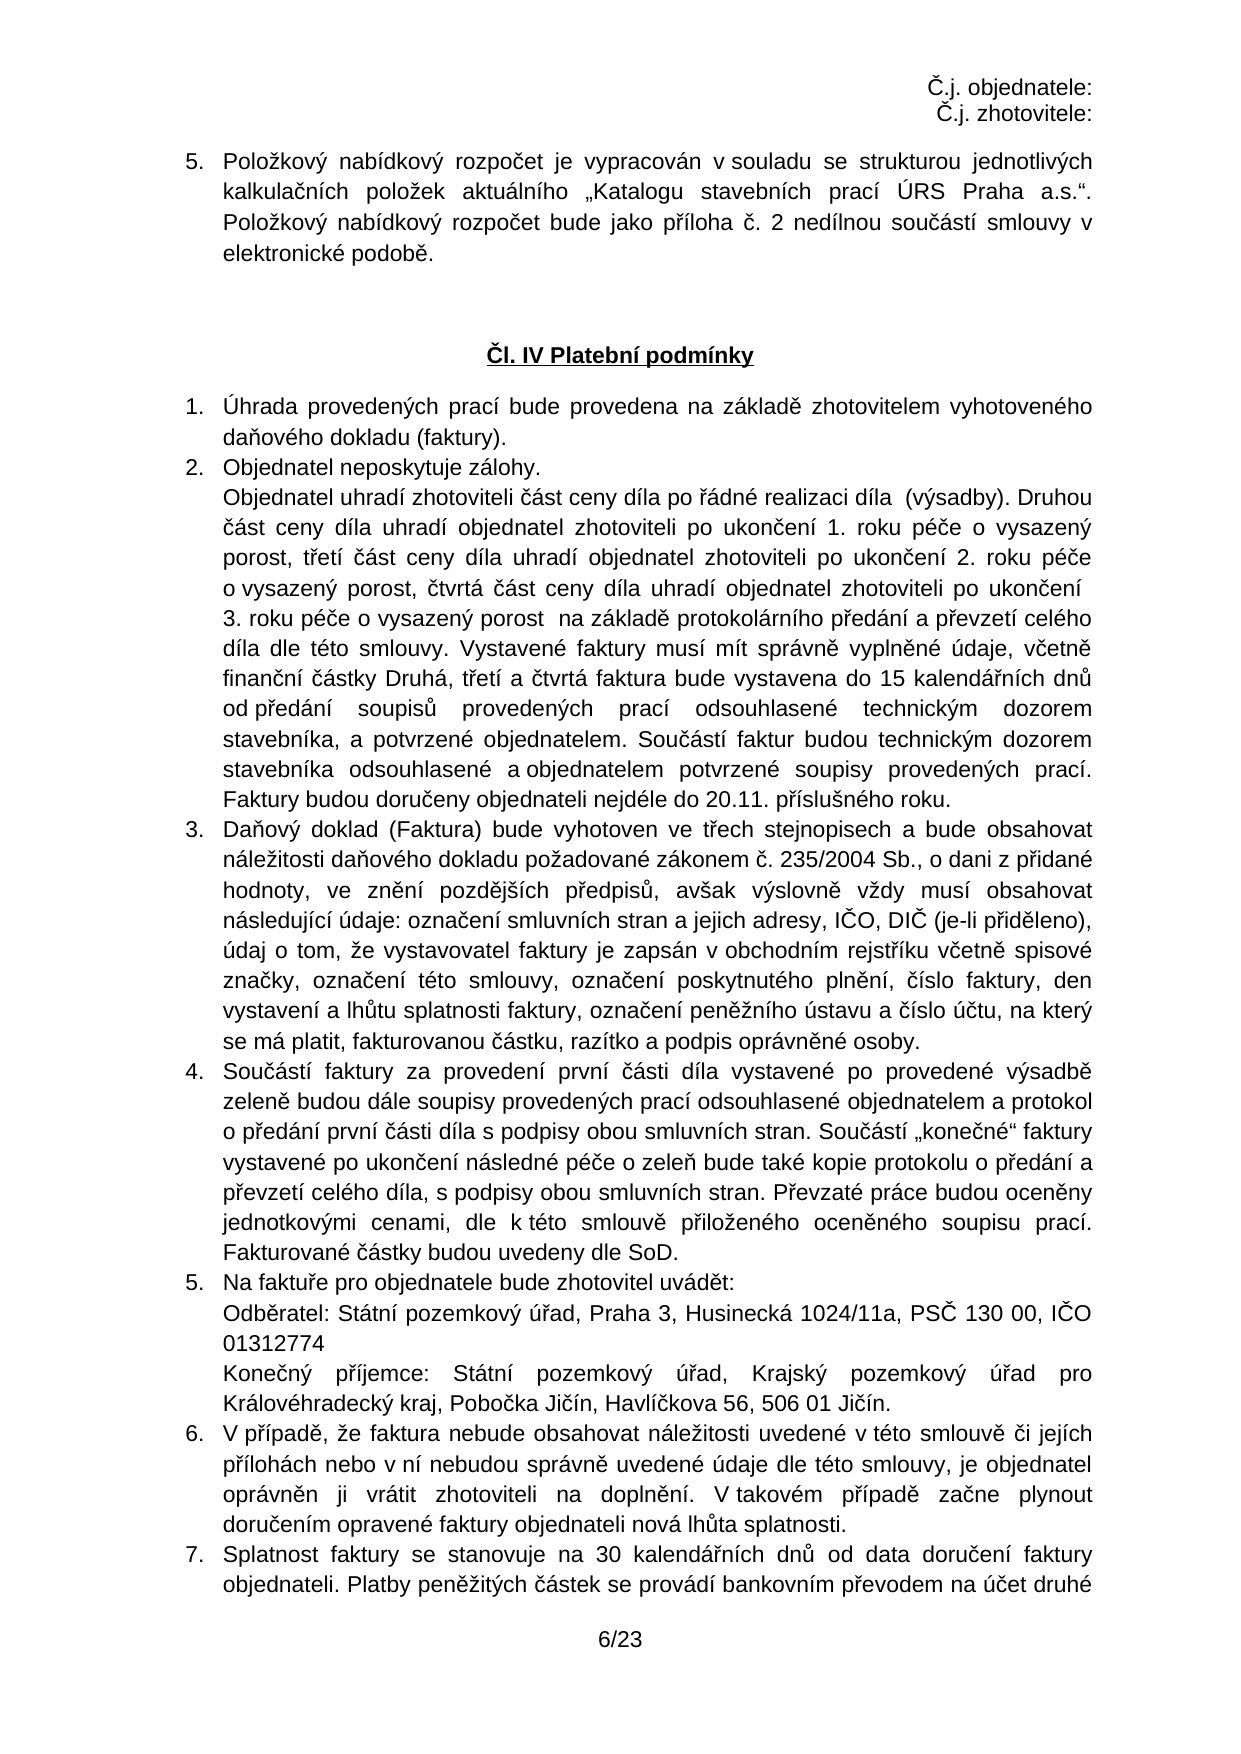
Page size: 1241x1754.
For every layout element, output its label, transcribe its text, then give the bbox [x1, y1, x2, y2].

list Daňový doklad (Faktura) bude vyhotoven ve třech stejnopisech a bude obsahovat náležitosti daňového dokladu požadované zákonem č. 235/2004 Sb., o dani z přidané hodnoty, ve znění pozdějších předpisů, avšak výslovně vždy musí obsahovat následující údaje: označení smluvních stran a jejich adresy, IČO, DIČ (je-li přiděleno), údaj o tom, že vystavovatel faktury je zapsán v obchodním rejstříku včetně spisové značky, označení této smlouvy, označení poskytnutého plnění, číslo faktury, den vystavení a lhůtu splatnosti faktury, označení peněžního ústavu a číslo účtu, na který se má platit, fakturovanou částku, razítko a podpis oprávněné osoby. [185, 816, 1093, 1054]
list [185, 1541, 1093, 1598]
list Na faktuře pro objednatele bude zhotovitel uvádět: [185, 1269, 1093, 1296]
list Odběratel: Státní pozemkový úřad, Praha 3, Husinecká 1024/11a, PSČ 130 00, IČO 01312774 [223, 1299, 1093, 1356]
list Objednatel uhradí zhotoviteli část ceny díla po řádné realizaci díla (výsadby). Druhou část ceny díla uhradí objednatel zhotoviteli po ukončení 1. roku péče o vysazený porost, třetí část ceny díla uhradí objednatel zhotoviteli po ukončení 2. roku péče o vysazený porost, čtvrtá část ceny díla uhradí objednatel zhotoviteli po ukončení 3. roku péče o vysazený porost na základě protokolárního předání a převzetí celého díla dle této smlouvy. Vystavené faktury musí mít správně vyplněné údaje, včetně finanční částky Druhá, třetí a čtvrtá faktura bude vystavena do 15 kalendářních dnů od předání soupisů provedených prací odsouhlasené technickým dozorem stavebníka, a potvrzené objednatelem. Součástí faktur budou technickým dozorem stavebníka odsouhlasené a objednatelem potvrzené soupisy provedených prací. Faktury budou doručeny objednateli nejdéle do 20.11. příslušného roku. [223, 484, 1093, 812]
list Položkový nabídkový rozpočet je vypracován v souladu se strukturou jednotlivých kalkulačních položek aktuálního „Katalogu stavebních prací ÚRS Praha a.s.“. Položkový nabídkový rozpočet bude jako příloha č. 2 nedílnou součástí smlouvy v elektronické podobě. [185, 148, 1093, 267]
list V případě, že faktura nebude obsahovat náležitosti uvedené v této smlouvě či jejích přílohách nebo v ní nebudou správně uvedené údaje dle této smlouvy, je objednatel oprávněn ji vrátit zhotoviteli na doplnění. V takovém případě začne plynout doručením opravené faktury objednateli nová lhůta splatnosti. [185, 1420, 1093, 1537]
list Objednatel neposkytuje zálohy. [185, 454, 1093, 480]
text Čl. IV Platební podmínky [148, 342, 1093, 369]
list Součástí faktury za provedení první části díla vystavené po provedené výsadbě zeleně budou dále soupisy provedených prací odsouhlasené objednatelem a protokol o předání první části díla s podpisy obou smluvních stran. Součástí „konečné“ faktury vystavené po ukončení následné péče o zeleň bude také kopie protokolu o předání a převzetí celého díla, s podpisy obou smluvních stran. Převzaté práce budou oceněny jednotkovými cenami, dle k této smlouvě přiloženého oceněného soupisu prací. Fakturované částky budou uvedeny dle SoD. [185, 1058, 1093, 1266]
list Konečný příjemce: Státní pozemkový úřad, Krajský pozemkový úřad pro Královéhradecký kraj, Pobočka Jičín, Havlíčkova 56, 506 01 Jičín. [223, 1360, 1093, 1417]
list Úhrada provedených prací bude provedena na základě zhotovitelem vyhotoveného daňového dokladu (faktury). [185, 393, 1093, 450]
